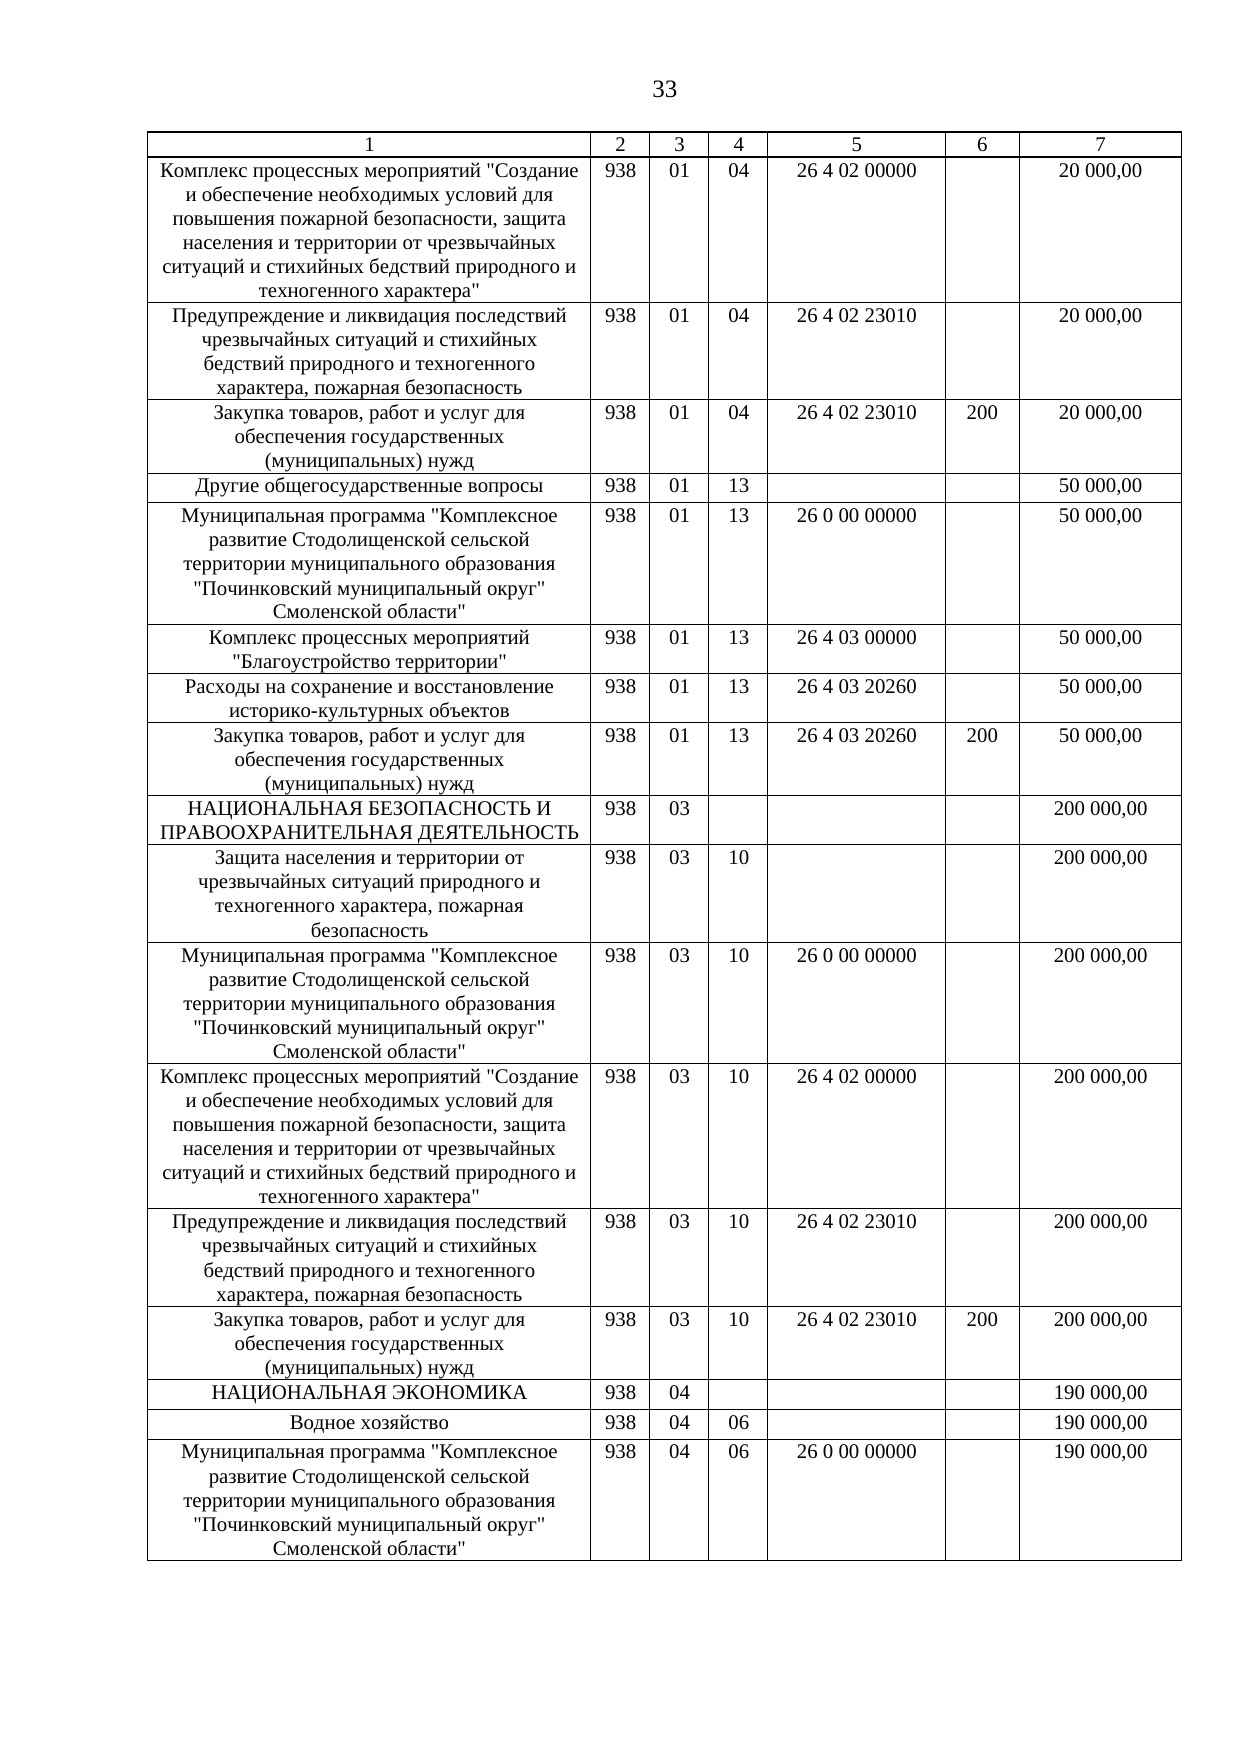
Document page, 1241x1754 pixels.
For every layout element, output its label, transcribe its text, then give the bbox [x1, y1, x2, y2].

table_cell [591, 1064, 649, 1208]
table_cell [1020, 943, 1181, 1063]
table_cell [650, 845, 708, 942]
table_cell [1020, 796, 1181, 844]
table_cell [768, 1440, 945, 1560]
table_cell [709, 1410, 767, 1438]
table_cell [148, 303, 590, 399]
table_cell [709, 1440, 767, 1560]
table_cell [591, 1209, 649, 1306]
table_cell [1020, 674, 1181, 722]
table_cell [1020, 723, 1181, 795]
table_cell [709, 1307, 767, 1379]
table_header 2 [591, 133, 649, 156]
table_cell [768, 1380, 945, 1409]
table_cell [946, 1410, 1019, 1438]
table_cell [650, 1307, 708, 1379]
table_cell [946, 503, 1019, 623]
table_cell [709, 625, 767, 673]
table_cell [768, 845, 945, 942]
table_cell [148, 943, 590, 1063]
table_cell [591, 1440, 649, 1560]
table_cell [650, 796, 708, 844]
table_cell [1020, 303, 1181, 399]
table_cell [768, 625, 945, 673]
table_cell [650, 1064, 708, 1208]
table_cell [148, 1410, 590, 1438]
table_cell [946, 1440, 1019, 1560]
table_header 1 [148, 133, 590, 156]
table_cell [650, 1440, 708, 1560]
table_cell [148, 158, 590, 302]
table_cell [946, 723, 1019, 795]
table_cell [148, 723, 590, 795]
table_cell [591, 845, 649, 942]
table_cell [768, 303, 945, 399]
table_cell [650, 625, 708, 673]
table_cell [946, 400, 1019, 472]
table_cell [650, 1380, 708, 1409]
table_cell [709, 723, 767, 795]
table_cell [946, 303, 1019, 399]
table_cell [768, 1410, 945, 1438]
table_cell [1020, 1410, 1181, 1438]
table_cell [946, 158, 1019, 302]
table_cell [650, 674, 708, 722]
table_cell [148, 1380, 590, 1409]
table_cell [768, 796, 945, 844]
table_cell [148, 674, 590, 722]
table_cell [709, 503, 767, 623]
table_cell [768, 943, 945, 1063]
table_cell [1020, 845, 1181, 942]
table_header 5 [768, 133, 945, 156]
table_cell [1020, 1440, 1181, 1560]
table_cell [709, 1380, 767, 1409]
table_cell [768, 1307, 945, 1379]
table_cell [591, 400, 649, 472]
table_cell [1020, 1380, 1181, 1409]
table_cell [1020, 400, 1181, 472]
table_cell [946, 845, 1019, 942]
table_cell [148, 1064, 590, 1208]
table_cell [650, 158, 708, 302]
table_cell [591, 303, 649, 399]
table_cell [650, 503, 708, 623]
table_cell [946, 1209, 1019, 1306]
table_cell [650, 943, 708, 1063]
table_header 4 [709, 133, 767, 156]
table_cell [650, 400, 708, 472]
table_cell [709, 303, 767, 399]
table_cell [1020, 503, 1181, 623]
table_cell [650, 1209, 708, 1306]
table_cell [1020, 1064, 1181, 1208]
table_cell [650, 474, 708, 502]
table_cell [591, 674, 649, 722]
table_header 7 [1020, 133, 1181, 156]
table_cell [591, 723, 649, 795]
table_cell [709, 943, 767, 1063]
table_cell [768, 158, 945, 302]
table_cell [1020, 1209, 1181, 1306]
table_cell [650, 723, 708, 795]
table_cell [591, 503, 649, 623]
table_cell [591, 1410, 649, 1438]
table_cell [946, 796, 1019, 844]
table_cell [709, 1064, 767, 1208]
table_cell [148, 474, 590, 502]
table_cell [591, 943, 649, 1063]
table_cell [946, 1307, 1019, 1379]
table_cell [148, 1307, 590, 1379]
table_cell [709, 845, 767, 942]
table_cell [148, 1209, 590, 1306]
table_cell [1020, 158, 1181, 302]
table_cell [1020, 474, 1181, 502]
table_header 3 [650, 133, 708, 156]
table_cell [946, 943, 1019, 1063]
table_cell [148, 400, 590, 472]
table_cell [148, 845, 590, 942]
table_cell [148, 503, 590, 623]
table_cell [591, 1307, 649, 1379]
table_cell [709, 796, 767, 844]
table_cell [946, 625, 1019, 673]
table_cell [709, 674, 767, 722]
table_header 6 [946, 133, 1019, 156]
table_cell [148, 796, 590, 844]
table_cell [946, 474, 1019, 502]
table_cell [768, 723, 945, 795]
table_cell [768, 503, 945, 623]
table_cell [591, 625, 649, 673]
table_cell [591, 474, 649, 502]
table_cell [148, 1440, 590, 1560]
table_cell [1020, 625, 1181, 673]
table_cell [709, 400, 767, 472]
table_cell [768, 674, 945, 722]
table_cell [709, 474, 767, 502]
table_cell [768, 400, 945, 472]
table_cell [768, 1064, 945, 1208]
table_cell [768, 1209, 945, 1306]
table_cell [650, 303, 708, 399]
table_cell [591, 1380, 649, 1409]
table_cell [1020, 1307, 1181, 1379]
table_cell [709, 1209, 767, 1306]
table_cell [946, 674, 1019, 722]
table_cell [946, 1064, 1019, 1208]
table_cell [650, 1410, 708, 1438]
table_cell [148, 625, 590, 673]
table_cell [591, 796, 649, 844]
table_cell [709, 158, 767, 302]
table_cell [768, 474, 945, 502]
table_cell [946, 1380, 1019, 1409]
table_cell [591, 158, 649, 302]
